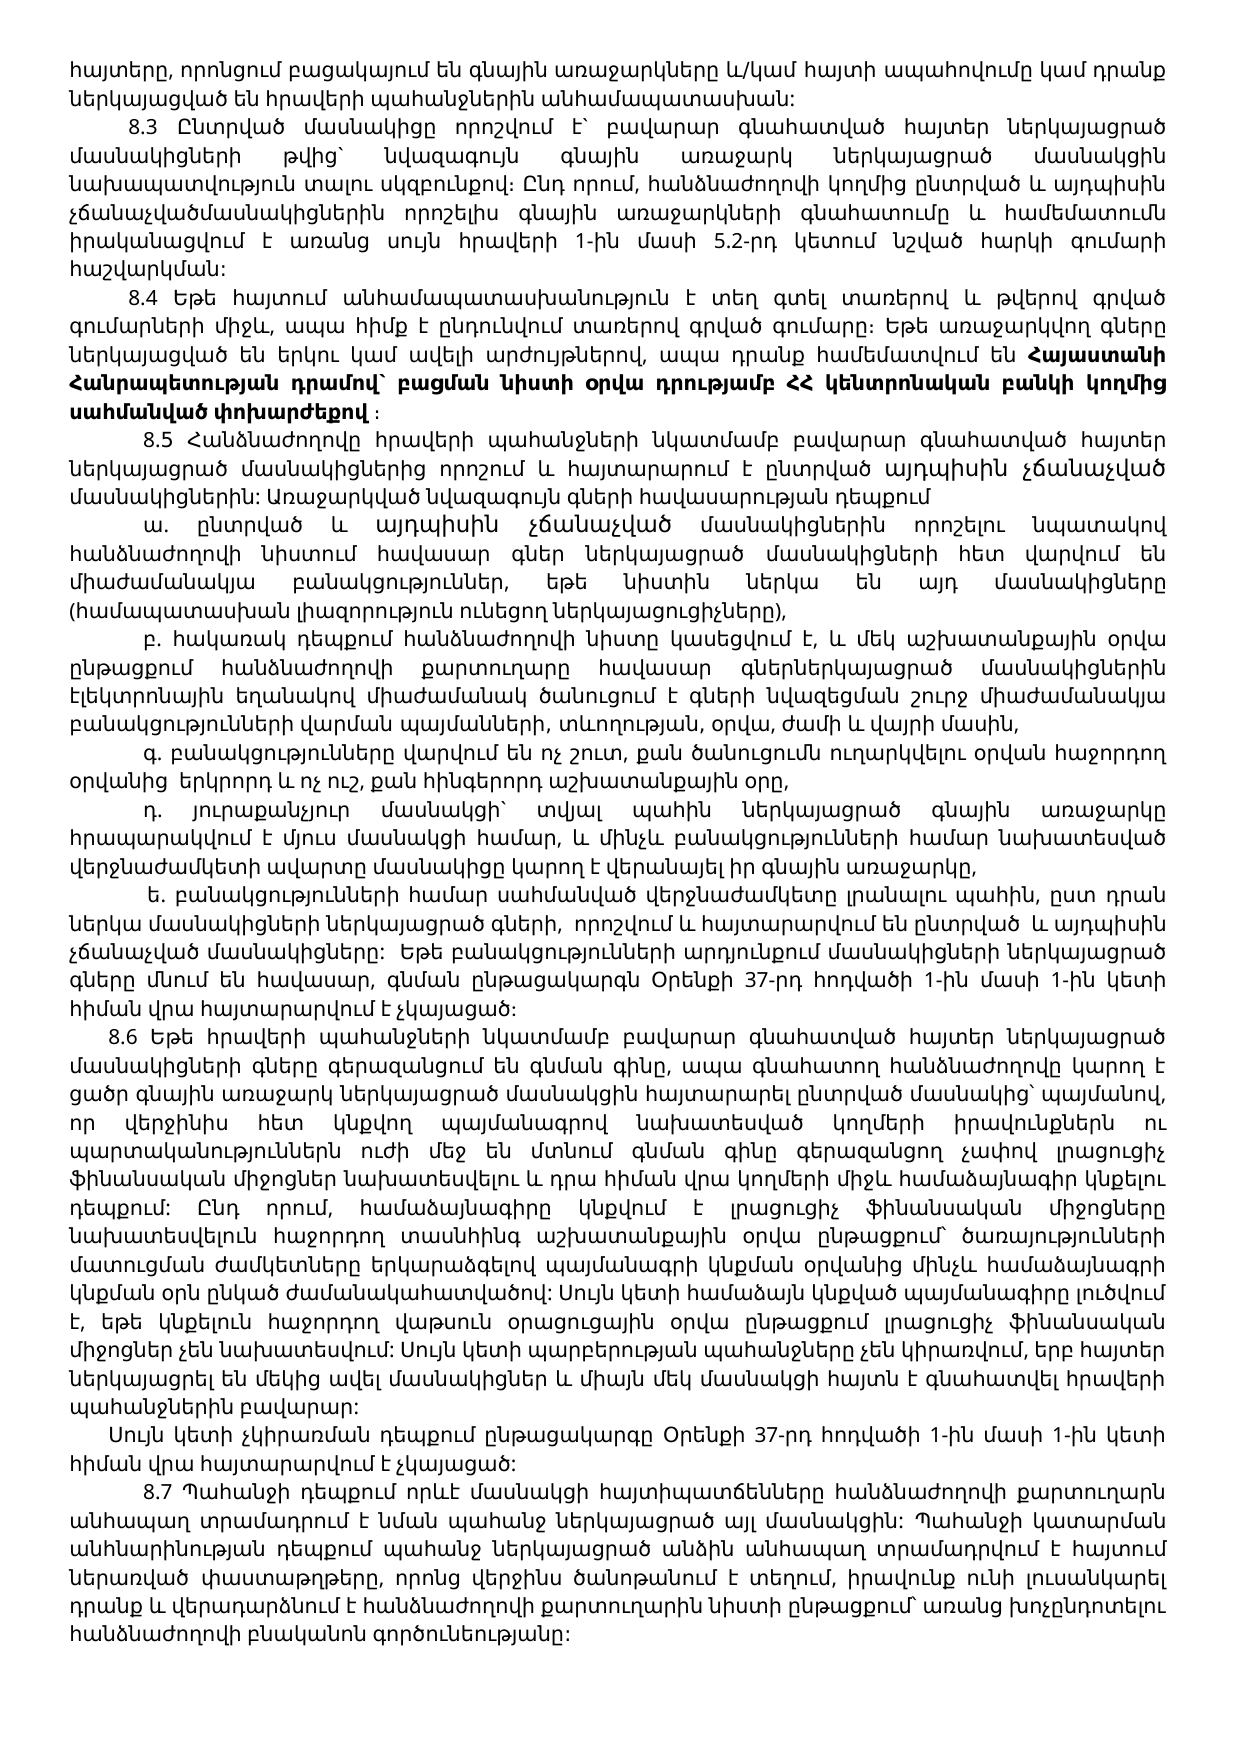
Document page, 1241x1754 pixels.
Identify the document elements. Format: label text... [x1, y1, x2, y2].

text ե. բանակցությունների համար սահմանված վերջնաժամկետը լրանալու պահին, ըստ դրան ներկա մասնակիցների ներկայացրած գների, որոշվում և հայտարարվում են ընտրված և այդպիսին չճանաչված մասնակիցները: Եթե բանակցությունների արդյունքում մասնակիցների ներկայացրած գները մնում են հավասար, գնման ընթացակարգն Օրենքի 37-րդ հոդվածի 1-ին մասի 1-ին կետի հիման վրա հայտարարվում է չկայացած: [69, 880, 1167, 1022]
text գ. բանակցությունները վարվում են ոչ շուտ, քան ծանուցումն ուղարկվելու օրվան հաջորդող օրվանից երկրորդ և ոչ ուշ, քան հինգերորդ աշխատանքային օրը, [69, 738, 1167, 795]
text Սույն կետի չկիրառման դեպքում ընթացակարգը Օրենքի 37-րդ հոդվածի 1-ին մասի 1-ին կետի հիման վրա հայտարարվում է չկայացած: [69, 1421, 1167, 1477]
text 8.4 Եթե հայտում անհամապատասխանություն է տեղ գտել տառերով և թվերով գրված գումարների միջև, ապա հիմք է ընդունվում տառերով գրված գումարը։ Եթե առաջարկվող գները ներկայացված են երկու կամ ավելի արժույթներով, ապա դրանք համեմատվում են Հայաստանի Հանրապետության դրամով` բացման նիստի օրվա դրությամբ ՀՀ կենտրոնական բանկի կողմից սահմանված փոխարժեքով ։ [69, 283, 1167, 425]
text ա. ընտրված և այդպիսին չճանաչված մասնակիցներին որոշելու նպատակով հանձնաժողովի նիստում հավասար գներ ներկայացրած մասնակիցների հետ վարվում են միաժամանակյա բանակցություններ, եթե նիստին ներկա են այդ մասնակիցները (համապատասխան լիազորություն ունեցող ներկայացուցիչները), [69, 511, 1167, 624]
text բ. հակառակ դեպքում հանձնաժողովի նիստը կասեցվում է, և մեկ աշխատանքային օրվա ընթացքում հանձնաժողովի քարտուղարը հավասար գներներկայացրած մասնակիցներին էլեկտրոնային եղանակով միաժամանակ ծանուցում է գների նվազեցման շուրջ միաժամանակյա բանակցությունների վարման պայմանների, տևողության, օրվա, ժամի և վայրի մասին, [69, 624, 1167, 738]
text 8.7 Պահանջի դեպքում որևէ մասնակցի հայտիպատճենները հանձնաժողովի քարտուղարն անհապաղ տրամադրում է նման պահանջ ներկայացրած այլ մասնակցին: Պահանջի կատարման անհնարինության դեպքում պահանջ ներկայացրած անձին անհապաղ տրամադրվում է հայտում ներառված փաստաթղթերը, որոնց վերջինս ծանոթանում է տեղում, իրավունք ունի լուսանկարել դրանք և վերադարձնում է հանձնաժողովի քարտուղարին նիստի ընթացքում՝ առանց խոչընդոտելու հանձնաժողովի բնականոն գործունեությանը: [69, 1477, 1167, 1648]
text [69, 56, 1167, 112]
text դ. յուրաքանչյուր մասնակցի` տվյալ պահին ներկայացրած գնային առաջարկը հրապարակվում է մյուս մասնակցի համար, և մինչև բանակցությունների համար նախատեսված վերջնաժամկետի ավարտը մասնակիցը կարող է վերանայել իր գնային առաջարկը, [69, 795, 1167, 880]
text 8.3 Ընտրված մասնակիցը որոշվում է` բավարար գնահատված հայտեր ներկայացրած մասնակիցների թվից` նվազագույն գնային առաջարկ ներկայացրած մասնակցին նախապատվություն տալու սկզբունքով։ Ընդ որում, հանձնաժողովի կողմից ընտրված և այդպիսին չճանաչվածմասնակիցներին որոշելիս գնային առաջարկների գնահատումը և համեմատումն իրականացվում է առանց սույն հրավերի 1-ին մասի 5.2-րդ կետում նշված հարկի գումարի հաշվարկման: [69, 112, 1167, 283]
text 8.5 Հանձնաժողովը հրավերի պահանջների նկատմամբ բավարար գնահատված հայտեր ներկայացրած մասնակիցներից որոշում և հայտարարում է ընտրված այդպիսին չճանաչված մասնակիցներին: Առաջարկված նվազագույն գների հավասարության դեպքում [69, 425, 1167, 511]
text 8.6 Եթե հրավերի պահանջների նկատմամբ բավարար գնահատված հայտեր ներկայացրած մասնակիցների գները գերազանցում են գնման գինը, ապա գնահատող հանձնաժողովը կարող է ցածր գնային առաջարկ ներկայացրած մասնակցին հայտարարել ընտրված մասնակից՝ պայմանով, որ վերջինիս հետ կնքվող պայմանագրով նախատեսված կողմերի իրավունքներն ու պարտականություններն ուժի մեջ են մտնում գնման գինը գերազանցող չափով լրացուցիչ ֆինանսական միջոցներ նախատեսվելու և դրա հիման վրա կողմերի միջև համաձայնագիր կնքելու դեպքում: Ընդ որում, համաձայնագիրը կնքվում է լրացուցիչ ֆինանսական միջոցները նախատեսվելուն հաջորդող տասնհինգ աշխատանքային օրվա ընթացքում՝ ծառայությունների մատուցման ժամկետները երկարաձգելով պայմանագրի կնքման օրվանից մինչև համաձայնագրի կնքման օրն ընկած ժամանակահատվածով: Սույն կետի համաձայն կնքված պայմանագիրը լուծվում է, եթե կնքելուն հաջորդող վաթսուն օրացուցային օրվա ընթացքում լրացուցիչ ֆինանսական միջոցներ չեն նախատեսվում: Սույն կետի պարբերության պահանջները չեն կիրառվում, երբ հայտեր ներկայացրել են մեկից ավել մասնակիցներ և միայն մեկ մասնակցի հայտն է գնահատվել հրավերի պահանջներին բավարար: [69, 1022, 1167, 1421]
